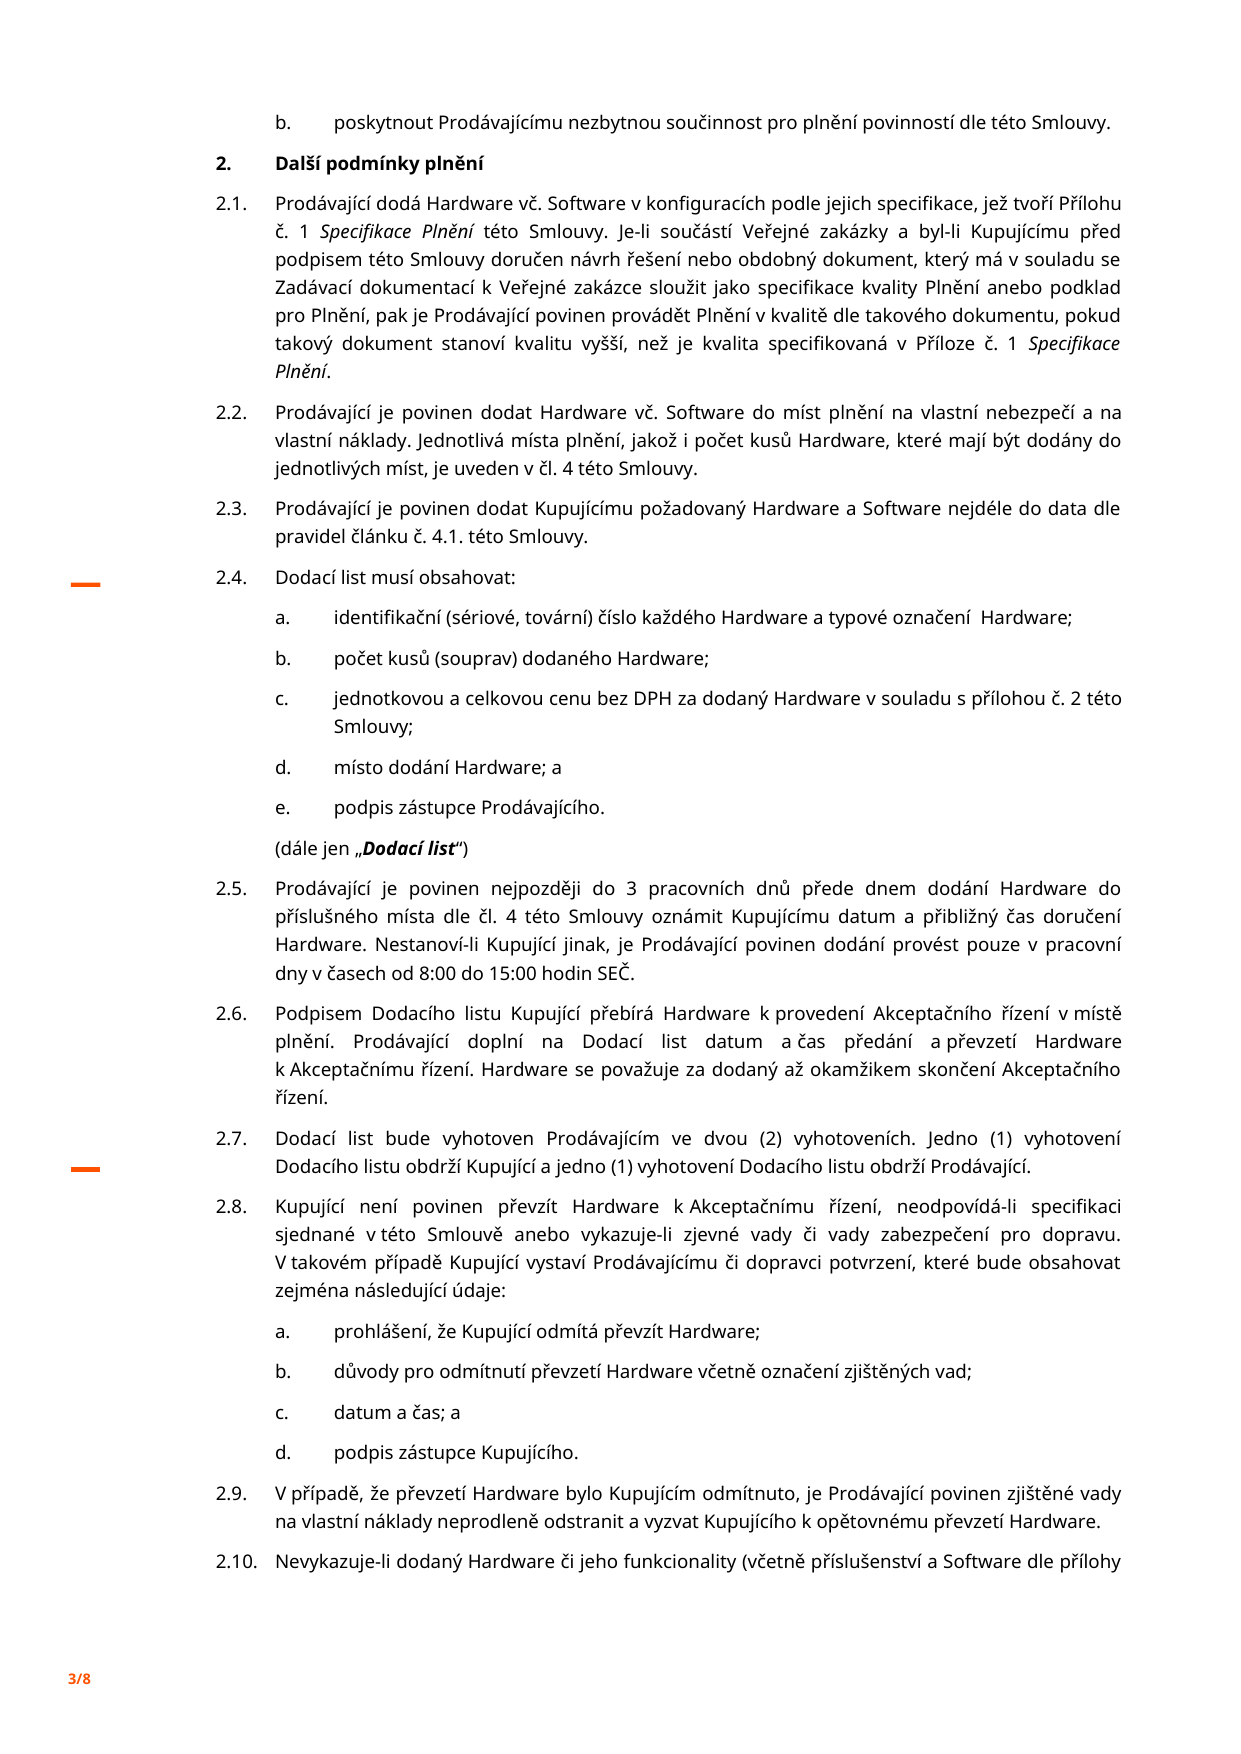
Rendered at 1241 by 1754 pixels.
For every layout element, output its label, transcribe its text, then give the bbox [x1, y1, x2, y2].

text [216, 1549, 1122, 1574]
list prohlášení, že Kupující odmítá převzít Hardware; [275, 1318, 1122, 1343]
text Prodávající je povinen dodat Hardware vč. Software do míst plnění na vlastní nebezpečí a na vlastní náklady. Jednotlivá místa plnění, jakož i počet kusů Hardware, které mají být dodány do jednotlivých míst, je uveden v čl. 4 této Smlouvy. [216, 399, 1122, 481]
text V případě, že převzetí Hardware bylo Kupujícím odmítnuto, je Prodávající povinen zjištěné vady na vlastní náklady neprodleně odstranit a vyzvat Kupujícího k opětovnému převzetí Hardware. [216, 1480, 1122, 1534]
text Prodávající je povinen dodat Kupujícímu požadovaný Hardware a Software nejdéle do data dle pravidel článku č. 4.1. této Smlouvy. [216, 496, 1122, 549]
text místo dodání Hardware; a [275, 754, 1122, 780]
text Podpisem Dodacího listu Kupující přebírá Hardware k provedení Akceptačního řízení v místě plnění. Prodávající doplní na Dodací list datum a čas předání a převzetí Hardware k Akceptačnímu řízení. Hardware se považuje za dodaný až okamžikem skončení Akceptačního řízení. [216, 1000, 1122, 1110]
text (dále jen „Dodací list“) [275, 835, 1122, 861]
list identifikační (sériové, tovární) číslo každého Hardware a typové označení Hardware; [275, 604, 1122, 630]
text Prodávající dodá Hardware vč. Software v konfiguracích podle jejich specifikace, jež tvoří Přílohu č. 1 Specifikace Plnění této Smlouvy. Je-li součástí Veřejné zakázky a byl-li Kupujícímu před podpisem této Smlouvy doručen návrh řešení nebo obdobný dokument, který má v souladu se Zadávací dokumentací k Veřejné zakázce sloužit jako specifikace kvality Plnění anebo podklad pro Plnění, pak je Prodávající povinen provádět Plnění v kvalitě dle takového dokumentu, pokud takový dokument stanoví kvalitu vyšší, než je kvalita specifikovaná v Příloze č. 1 Specifikace Plnění. [216, 190, 1122, 384]
text jednotkovou a celkovou cenu bez DPH za dodaný Hardware v souladu s přílohou č. 2 této Smlouvy; [275, 686, 1122, 739]
text počet kusů (souprav) dodaného Hardware; [275, 645, 1122, 671]
text Další podmínky plnění [216, 150, 1122, 175]
text podpis zástupce Prodávajícího. [275, 795, 1122, 820]
text Dodací list musí obsahovat: [216, 564, 1122, 589]
text datum a čas; a [275, 1399, 1122, 1424]
text Kupující není povinen převzít Hardware k Akceptačnímu řízení, neodpovídá-li specifikaci sjednané v této Smlouvě anebo vykazuje-li zjevné vady či vady zabezpečení pro dopravu. V takovém případě Kupující vystaví Prodávajícímu či dopravci potvrzení, které bude obsahovat zejména následující údaje: [216, 1193, 1122, 1303]
text podpis zástupce Kupujícího. [275, 1439, 1122, 1465]
text Prodávající je povinen nejpozději do 3 pracovních dnů přede dnem dodání Hardware do příslušného místa dle čl. 4 této Smlouvy oznámit Kupujícímu datum a přibližný čas doručení Hardware. Nestanoví-li Kupující jinak, je Prodávající povinen dodání provést pouze v pracovní dny v časech od 8:00 do 15:00 hodin SEČ. [216, 876, 1122, 985]
text Dodací list bude vyhotoven Prodávajícím ve dvou (2) vyhotoveních. Jedno (1) vyhotovení Dodacího listu obdrží Kupující a jedno (1) vyhotovení Dodacího listu obdrží Prodávající. [216, 1125, 1122, 1178]
text poskytnout Prodávajícímu nezbytnou součinnost pro plnění povinností dle této Smlouvy. [275, 109, 1122, 135]
text důvody pro odmítnutí převzetí Hardware včetně označení zjištěných vad; [275, 1358, 1122, 1384]
